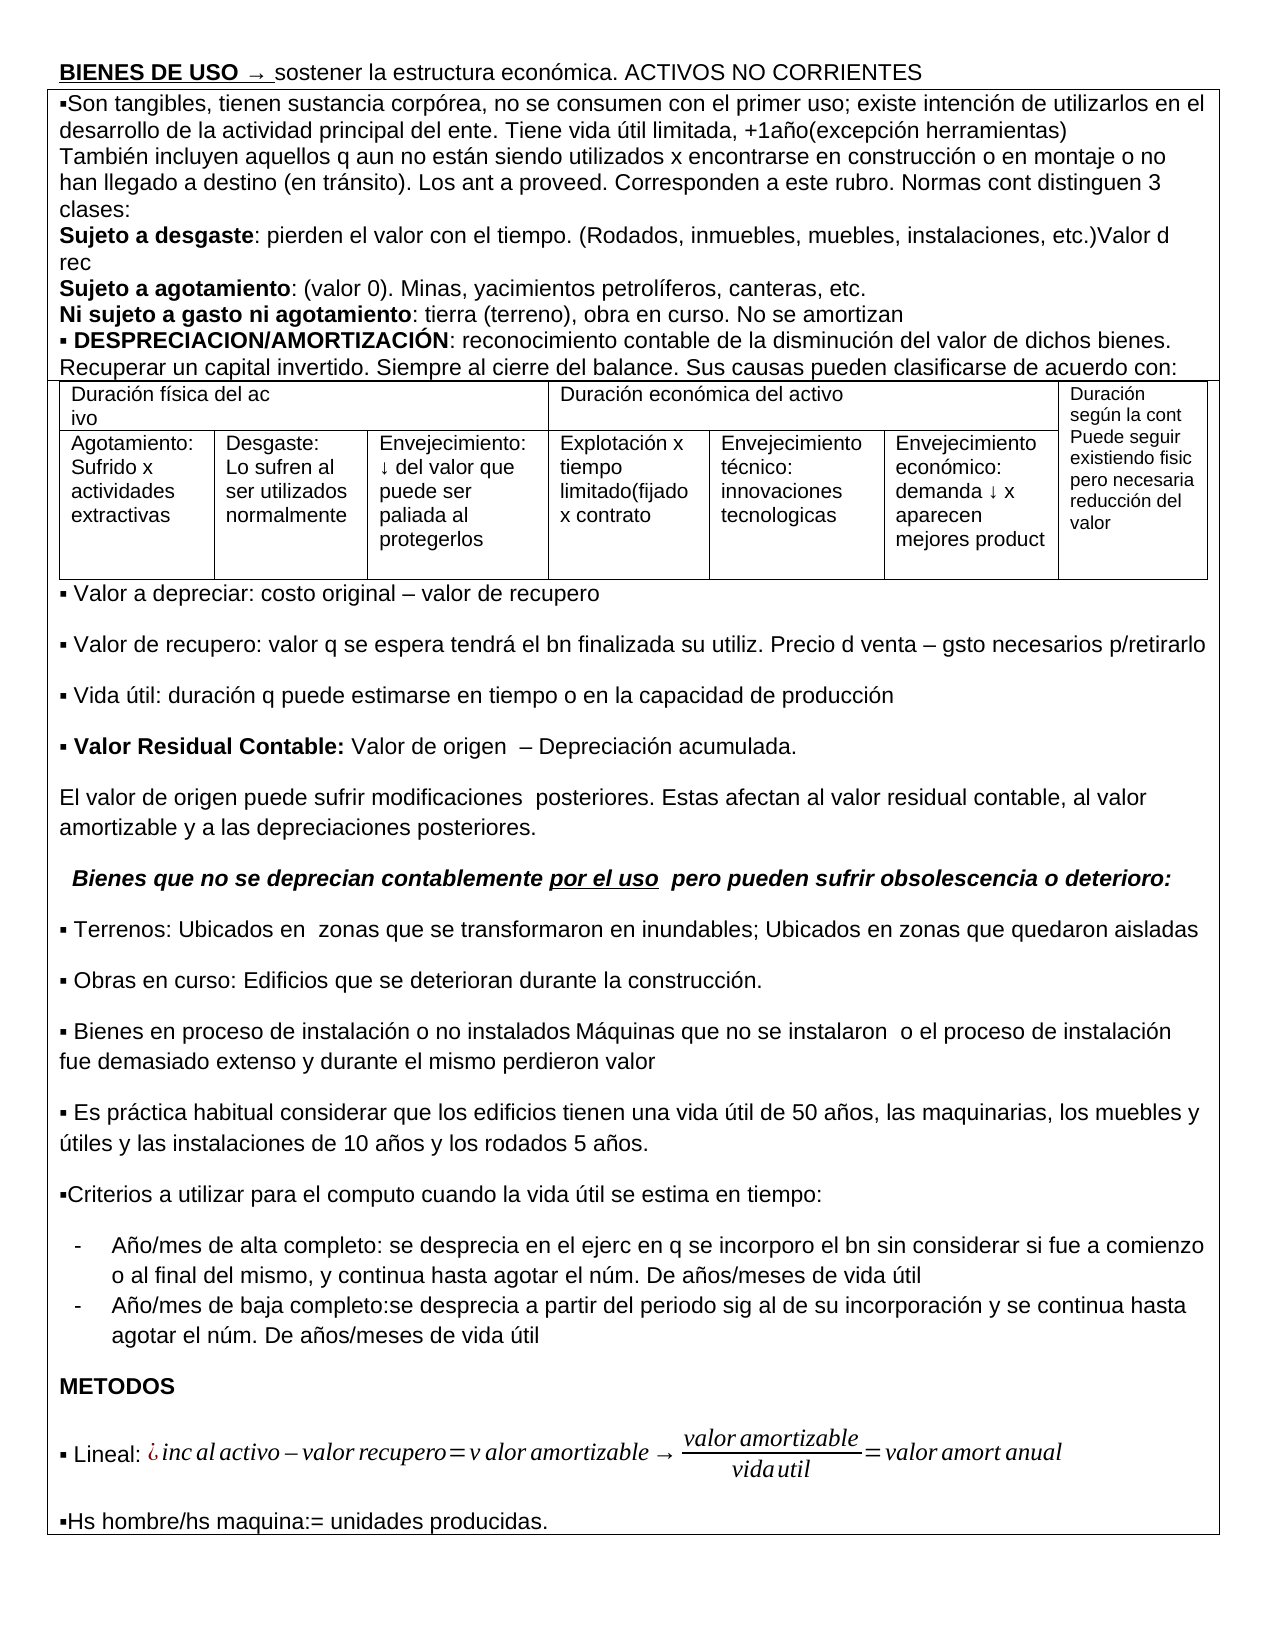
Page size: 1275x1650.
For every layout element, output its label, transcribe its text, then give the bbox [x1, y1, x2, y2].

table_header ▪Son tangibles, tienen sustancia corpórea, no se consumen con el primer uso; existe intención de utilizarlos en el desarrollo de la actividad principal del ente. Tiene vida útil limitada, +1año(excepción herramientas) También incluyen aquellos q aun no están siendo utilizados x encontrarse en construcción o en montaje o no han llegado a destino (en tránsito). Los ant a proveed. Corresponden a este rubro. Normas cont distinguen 3 clases: Sujeto a desgaste: pierden el valor con el tiempo. (Rodados, inmuebles, muebles, instalaciones, etc.)Valor d rec Sujeto a agotamiento: (valor 0). Minas, yacimientos petrolíferos, canteras, etc. Ni sujeto a gasto ni agotamiento: tierra (terreno), obra en curso. No se amortizan ▪ DESPRECIACION/AMORTIZACIÓN: reconocimiento contable de la disminución del valor de dichos bienes. Recuperar un capital invertido. Siempre al cierre del balance. Sus causas pueden clasificarse de acuerdo con: [48, 90, 1219, 380]
text BIENES DE USO → sostener la estructura económica. ACTIVOS NO CORRIENTES [59, 59, 1216, 85]
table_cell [48, 381, 1219, 1534]
